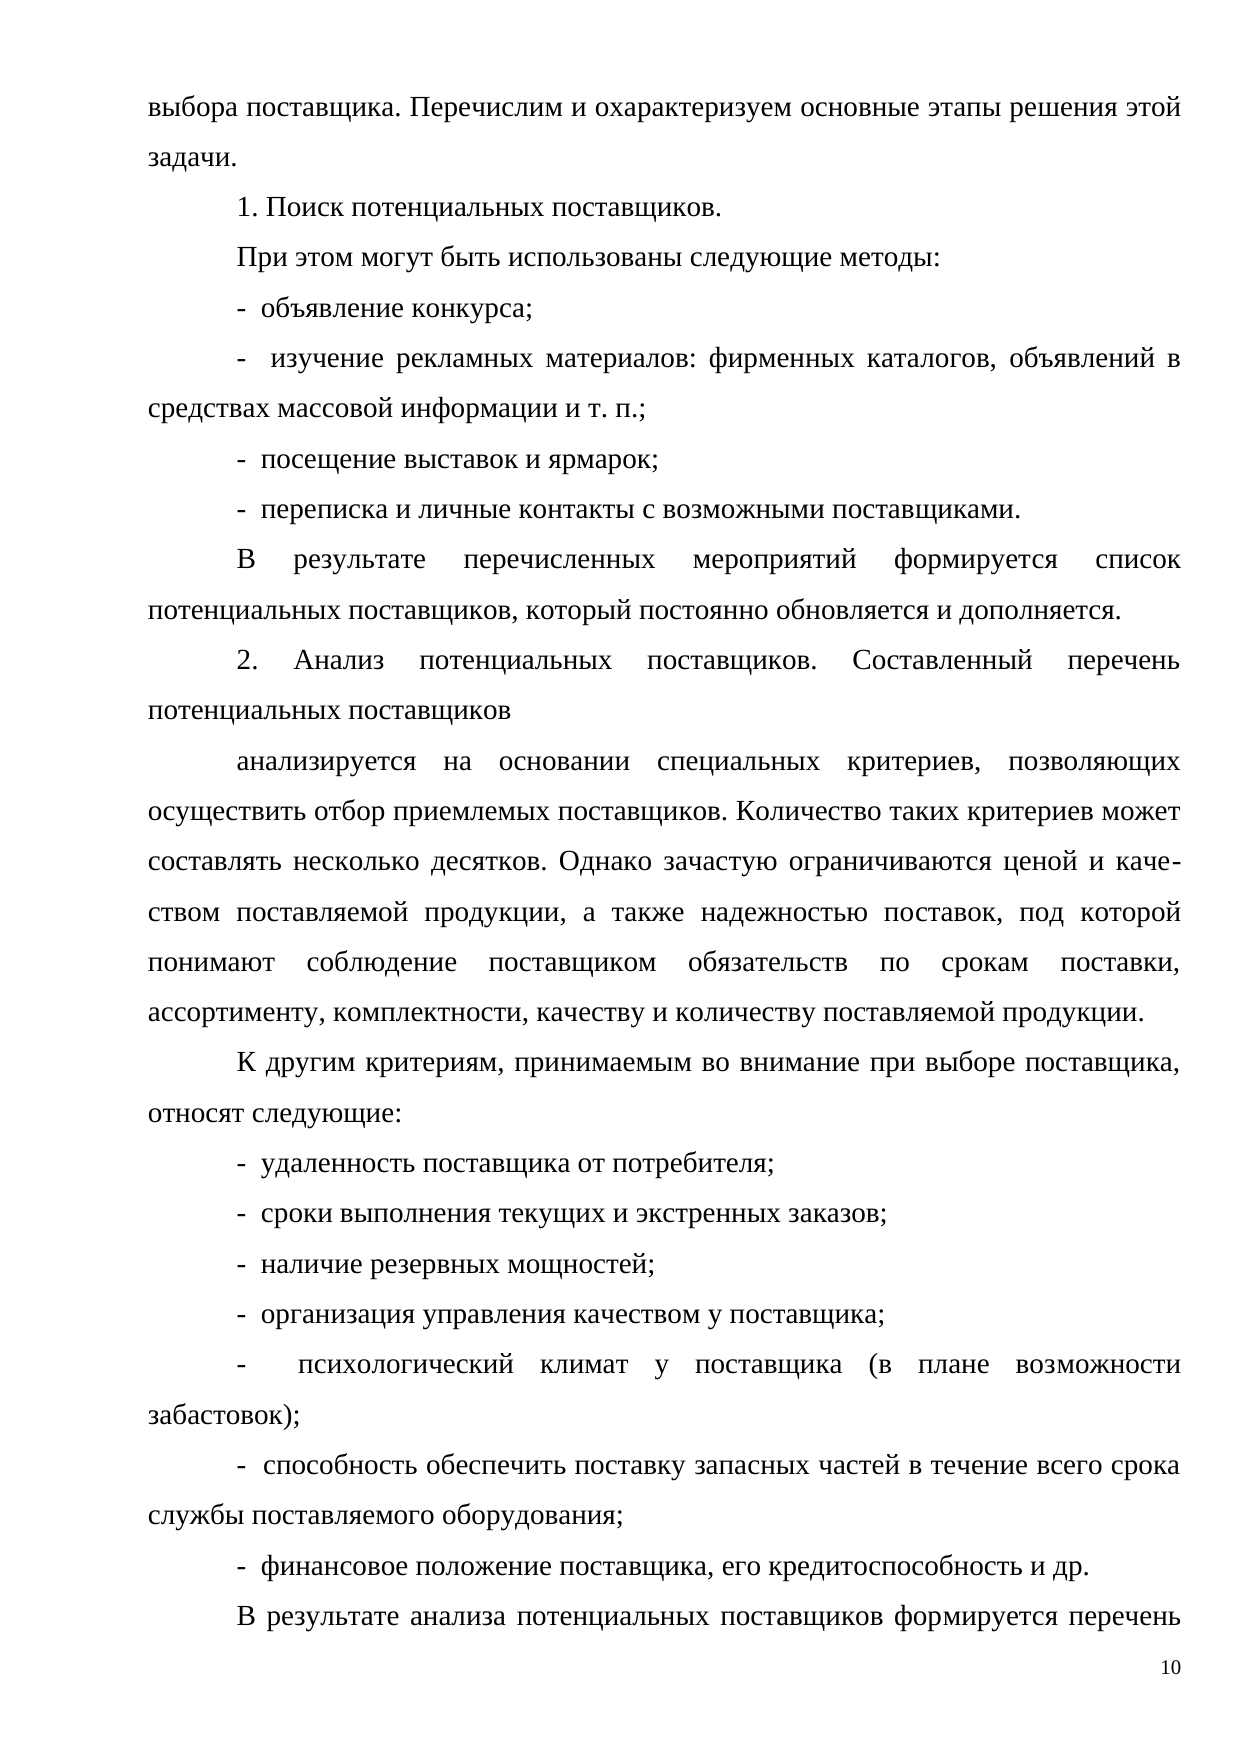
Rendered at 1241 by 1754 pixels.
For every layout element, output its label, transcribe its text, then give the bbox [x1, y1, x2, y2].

text - финансовое положение поставщика, его кредитоспособность и др. [148, 1548, 1181, 1581]
text - организация управления качеством у поставщика; [148, 1296, 1181, 1330]
text 1. Поиск потенциальных поставщиков. [148, 189, 1181, 223]
text 2. Анализ потенциальных поставщиков. Составленный перечень потенциальных поставщиков [148, 642, 1181, 726]
text - сроки выполнения текущих и экстренных заказов; [148, 1196, 1181, 1229]
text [148, 89, 1181, 172]
text - наличие резервных мощностей; [148, 1246, 1181, 1279]
text При этом могут быть использованы следующие методы: [148, 239, 1181, 273]
text - способность обеспечить поставку запасных частей в течение всего срока службы поставляемого оборудования; [148, 1447, 1181, 1531]
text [148, 1598, 1181, 1632]
text - переписка и личные контакты с возможными поставщиками. [148, 491, 1181, 525]
text - объявление конкурса; [148, 290, 1181, 323]
text анализируется на основании специальных критериев, позволяющих осуществить отбор приемлемых поставщиков. Количество таких критериев может составлять несколько десятков. Однако зачастую ограничиваются ценой и качеством поставляемой продукции, а также надежностью поставок, под которой понимают соблюдение поставщиком обязательств по срокам поставки, ассортименту, комплектности, качеству и количеству поставляемой продукции. [148, 743, 1181, 1028]
text - посещение выставок и ярмарок; [148, 441, 1181, 474]
text - удаленность поставщика от потребителя; [148, 1145, 1181, 1179]
text - изучение рекламных материалов: фирменных каталогов, объявлений в средствах массовой информации и т. п.; [148, 340, 1181, 424]
text В результате перечисленных мероприятий формируется список потенциальных поставщиков, который постоянно обновляется и дополняется. [148, 541, 1181, 625]
text К другим критериям, принимаемым во внимание при выборе поставщика, относят следующие: [148, 1044, 1181, 1128]
text - психологический климат у поставщика (в плане возможности забастовок); [148, 1346, 1181, 1430]
